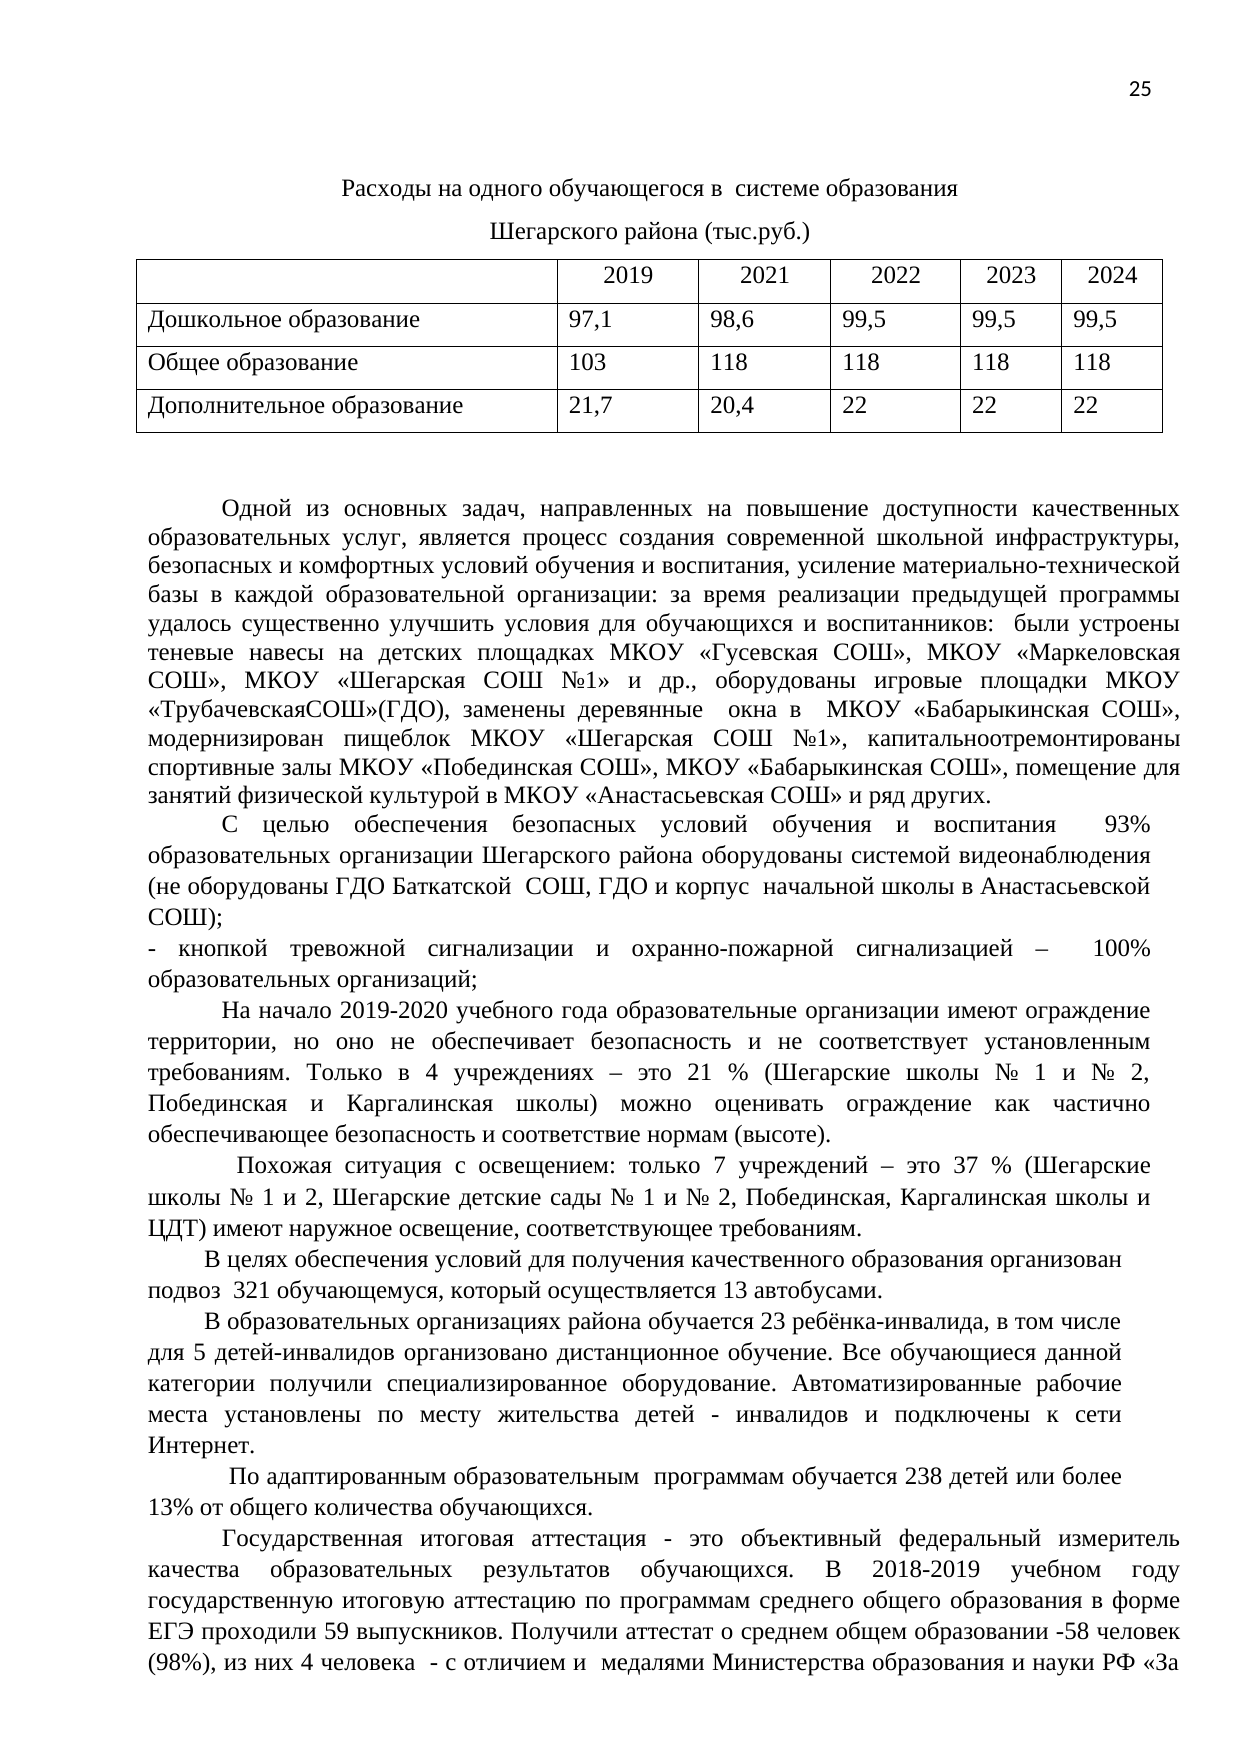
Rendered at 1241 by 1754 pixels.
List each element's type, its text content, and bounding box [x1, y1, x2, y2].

table_header 2022 [831, 260, 960, 303]
table_cell 118 [831, 347, 960, 389]
text Одной из основных задач, направленных на повышение доступности качественных образовательных услуг, является процесс создания современной школьной инфраструктуры, безопасных и комфортных условий обучения и воспитания, усиление материально-технической базы в каждой образовательной организации: за время реализации предыдущей программы удалось существенно улучшить условия для обучающихся и воспитанников: были устроены теневые навесы на детских площадках МКОУ «Гусевская СОШ», МКОУ «Маркеловская СОШ», МКОУ «Шегарская СОШ №1» и др., оборудованы игровые площадки МКОУ «ТрубачевскаяСОШ»(ГДО), заменены деревянные окна в МКОУ «Бабарыкинская СОШ», модернизирован пищеблок МКОУ «Шегарская СОШ №1», капитальноотремонтированы спортивные залы МКОУ «Побединская СОШ», МКОУ «Бабарыкинская СОШ», помещение для занятий физической культурой в МКОУ «Анастасьевская СОШ» и ряд других. [148, 493, 1181, 809]
table_header [137, 260, 557, 303]
table_cell Общее образование [137, 347, 557, 389]
text Расходы на одного обучающегося в системе образования [74, 173, 1152, 202]
table_header 2023 [961, 260, 1061, 303]
table_cell 22 [1062, 390, 1162, 432]
text С целью обеспечения безопасных условий обучения и воспитания 93% образовательных организации Шегарского района оборудованы системой видеонаблюдения (не оборудованы ГДО Баткатской СОШ, ГДО и корпус начальной школы в Анастасьевской СОШ); [148, 809, 1152, 931]
table_cell Дополнительное образование [137, 390, 557, 432]
text По адаптированным образовательным программам обучается 238 детей или более 13% от общего количества обучающихся. [148, 1461, 1122, 1521]
table_cell 21,7 [558, 390, 698, 432]
text На начало 2019-2020 учебного года образовательные организации имеют ограждение территории, но оно не обеспечивает безопасность и не соответствует установленным требованиям. Только в 4 учреждениях – это 21 % (Шегарские школы № 1 и № 2, Побединская и Каргалинская школы) можно оценивать ограждение как частично обеспечивающее безопасность и соответствие нормам (высоте). [148, 995, 1152, 1148]
text Похожая ситуация с освещением: только 7 учреждений – это 37 % (Шегарские школы № 1 и 2, Шегарские детские сады № 1 и № 2, Побединская, Каргалинская школы и ЦДТ) имеют наружное освещение, соответствующее требованиям. [148, 1151, 1152, 1241]
table_header 2024 [1062, 260, 1162, 303]
table_cell 98,6 [699, 304, 830, 346]
table_cell 99,5 [961, 304, 1061, 346]
text - кнопкой тревожной сигнализации и охранно-пожарной сигнализацией – 100% образовательных организаций; [148, 933, 1152, 993]
table_header 2021 [699, 260, 830, 303]
table_cell 22 [961, 390, 1061, 432]
table_cell 99,5 [831, 304, 960, 346]
table_cell 118 [961, 347, 1061, 389]
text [148, 1523, 1181, 1676]
table_cell 99,5 [1062, 304, 1162, 346]
table_header 2019 [558, 260, 698, 303]
table_cell 103 [558, 347, 698, 389]
table_cell Дошкольное образование [137, 304, 557, 346]
table_cell 118 [699, 347, 830, 389]
table_cell 20,4 [699, 390, 830, 432]
table_cell 97,1 [558, 304, 698, 346]
text Шегарского района (тыс.руб.) [74, 216, 1152, 245]
text В образовательных организациях района обучается 23 ребёнка-инвалида, в том числе для 5 детей-инвалидов организовано дистанционное обучение. Все обучающиеся данной категории получили специализированное оборудование. Автоматизированные рабочие места установлены по месту жительства детей - инвалидов и подключены к сети Интернет. [148, 1306, 1122, 1459]
table_cell 118 [1062, 347, 1162, 389]
table_cell 22 [831, 390, 960, 432]
text В целях обеспечения условий для получения качественного образования организован подвоз 321 обучающемуся, который осуществляется 13 автобусами. [148, 1244, 1122, 1303]
